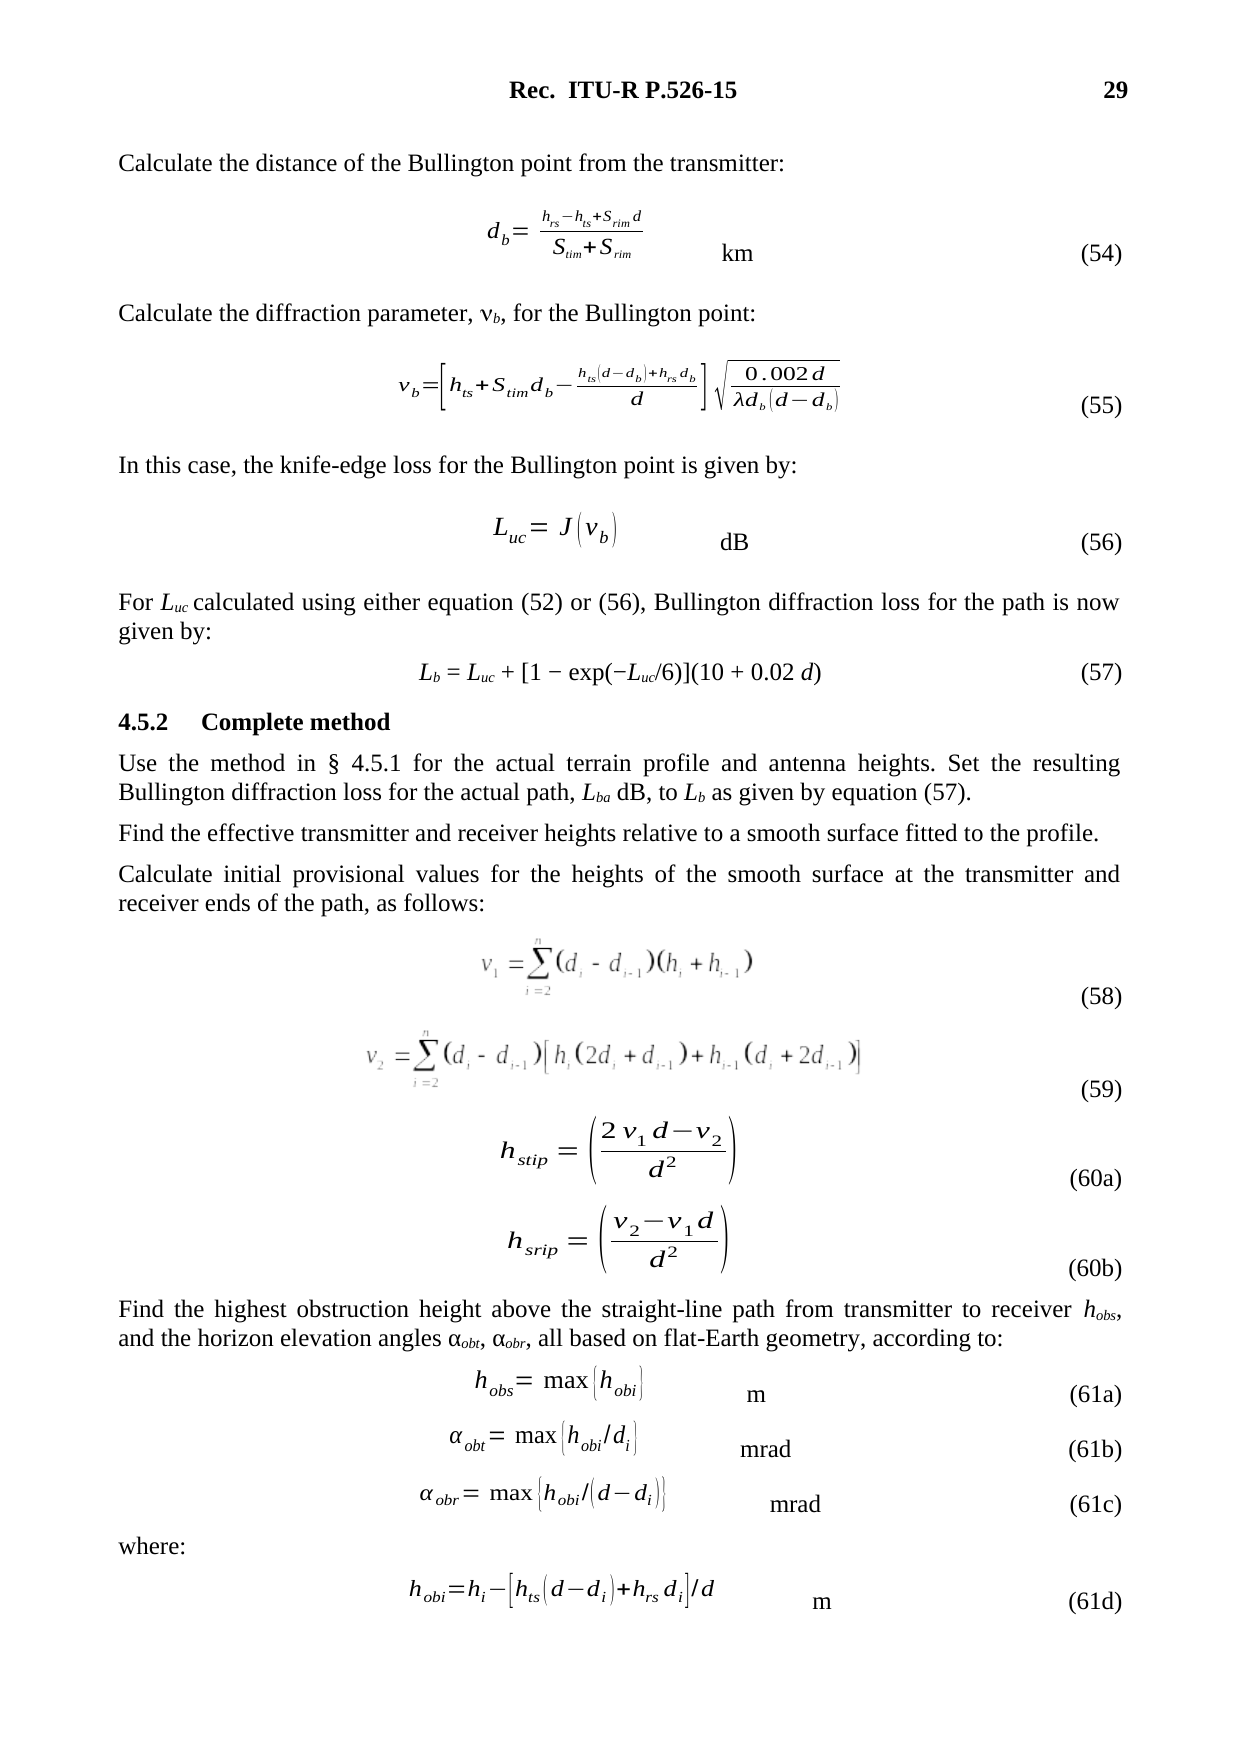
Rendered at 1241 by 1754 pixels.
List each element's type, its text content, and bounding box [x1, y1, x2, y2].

text Find the effective transmitter and receiver heights relative to a smooth surface fitted to the profile. [118, 818, 1122, 847]
text m (61a) [118, 1364, 1122, 1407]
text dB (56) [118, 511, 1122, 555]
text Calculate the diffraction parameter, b, for the Bullington point: [118, 298, 1122, 327]
text where: [118, 1531, 1122, 1559]
text Calculate initial provisional values for the heights of the smooth surface at the transmitter and receiver ends of the path, as follows: [118, 859, 1122, 917]
text Lb = Luc + [1 − exp(−Luc/6)](10 + 0.02 d) (57) [118, 657, 1122, 686]
text (60a) [118, 1115, 1122, 1192]
text mrad (61c) [118, 1475, 1122, 1518]
text (58) [118, 929, 1122, 1009]
text In this case, the knife-edge loss for the Bullington point is given by: [118, 451, 1122, 479]
subtitle 4.5.2 Complete method [118, 707, 1122, 735]
text Calculate the distance of the Bullington point from the transmitter: [118, 148, 1122, 176]
text mrad (61b) [118, 1420, 1122, 1463]
text (59) [118, 1022, 1122, 1102]
text For Luc calculated using either equation (52) or (56), Bullington diffraction loss for the path is now given by: [118, 587, 1122, 644]
text km (54) [118, 208, 1122, 267]
text (55) [118, 359, 1122, 419]
text (60b) [118, 1205, 1122, 1282]
text Use the method in § 4.5.1 for the actual terrain profile and antenna heights. Set the resulting Bullington diffraction loss for the actual path, Lba dB, to Lb as given by equation (57). [118, 748, 1122, 805]
text Find the highest obstruction height above the straight-line path from transmitter to receiver hobs, and the horizon elevation angles αobt, αobr, all based on flat-Earth geometry, according to: [118, 1294, 1122, 1352]
text m (61d) [118, 1572, 1122, 1615]
